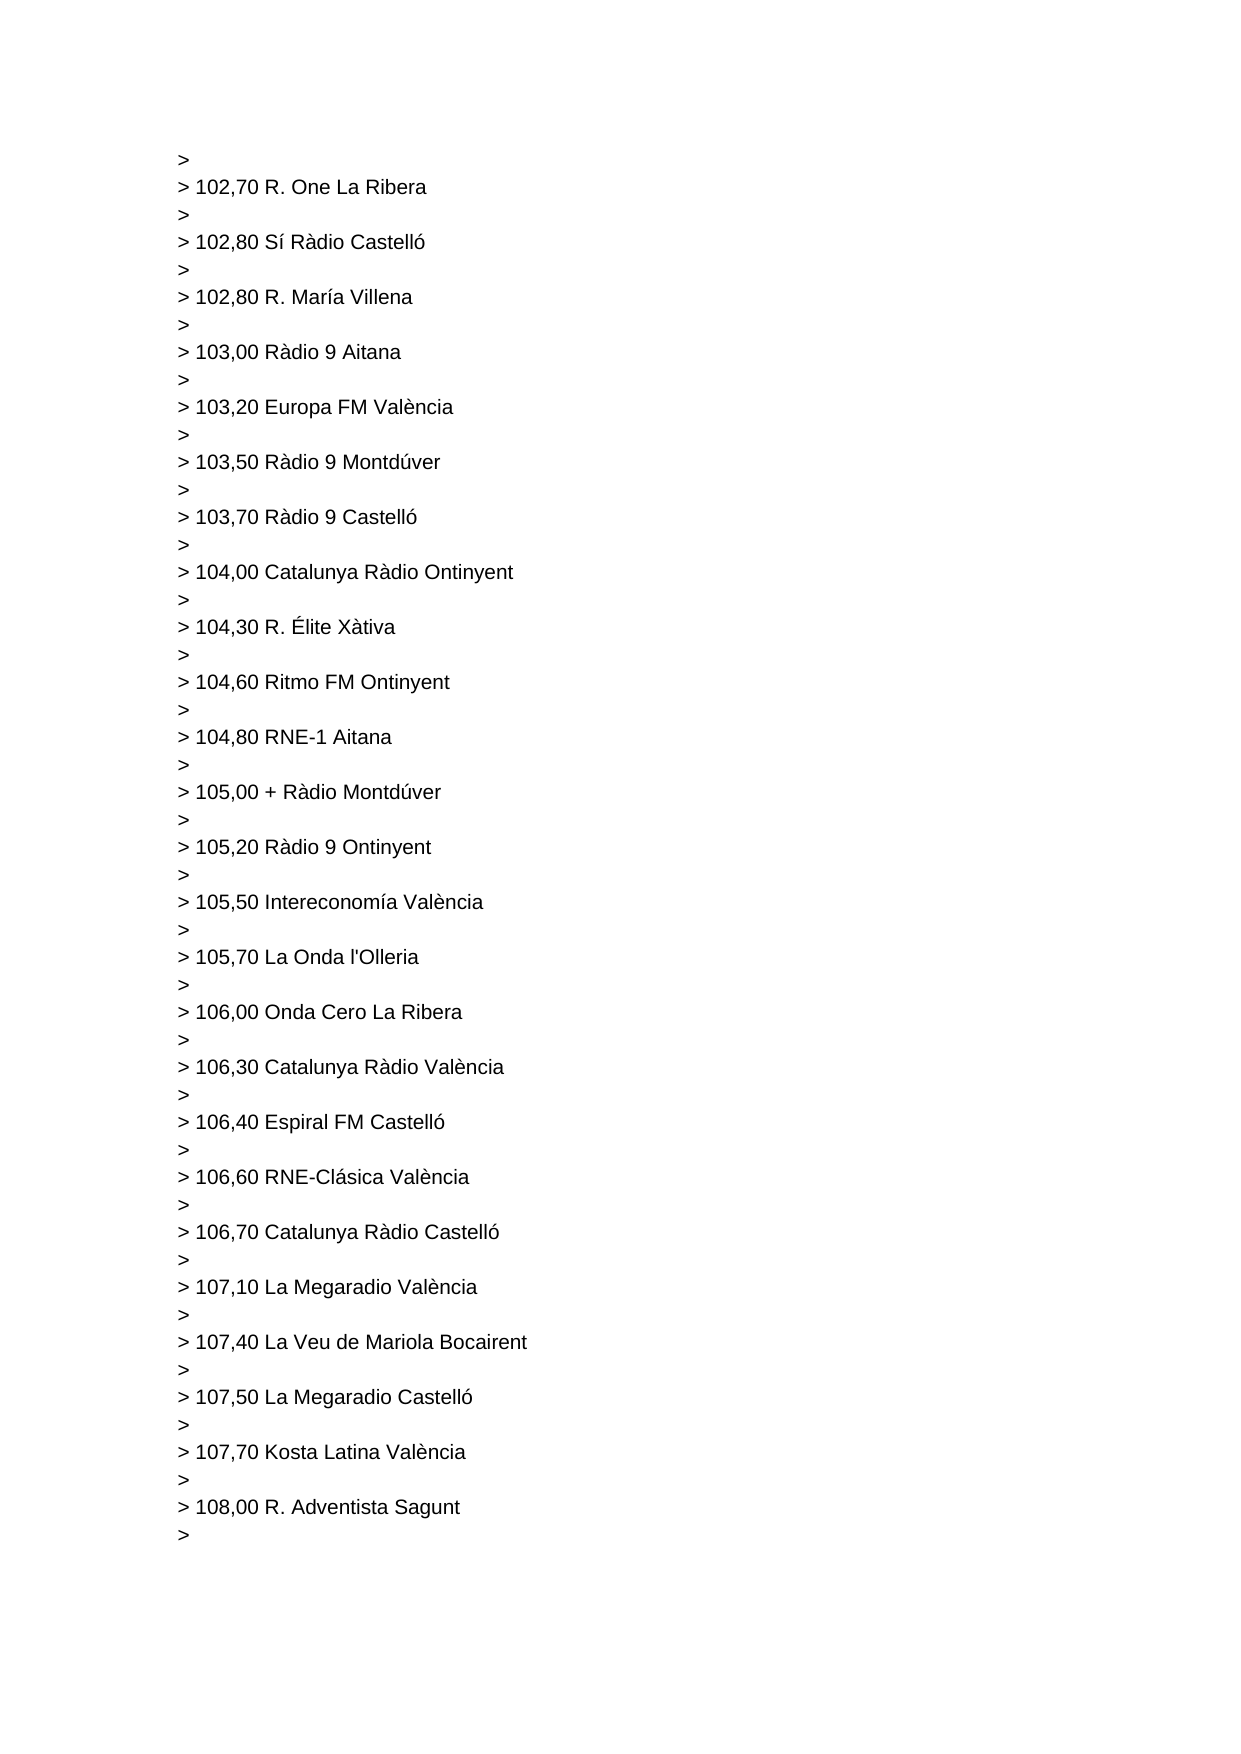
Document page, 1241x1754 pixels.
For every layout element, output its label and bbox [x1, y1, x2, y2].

text [177, 148, 1063, 1547]
